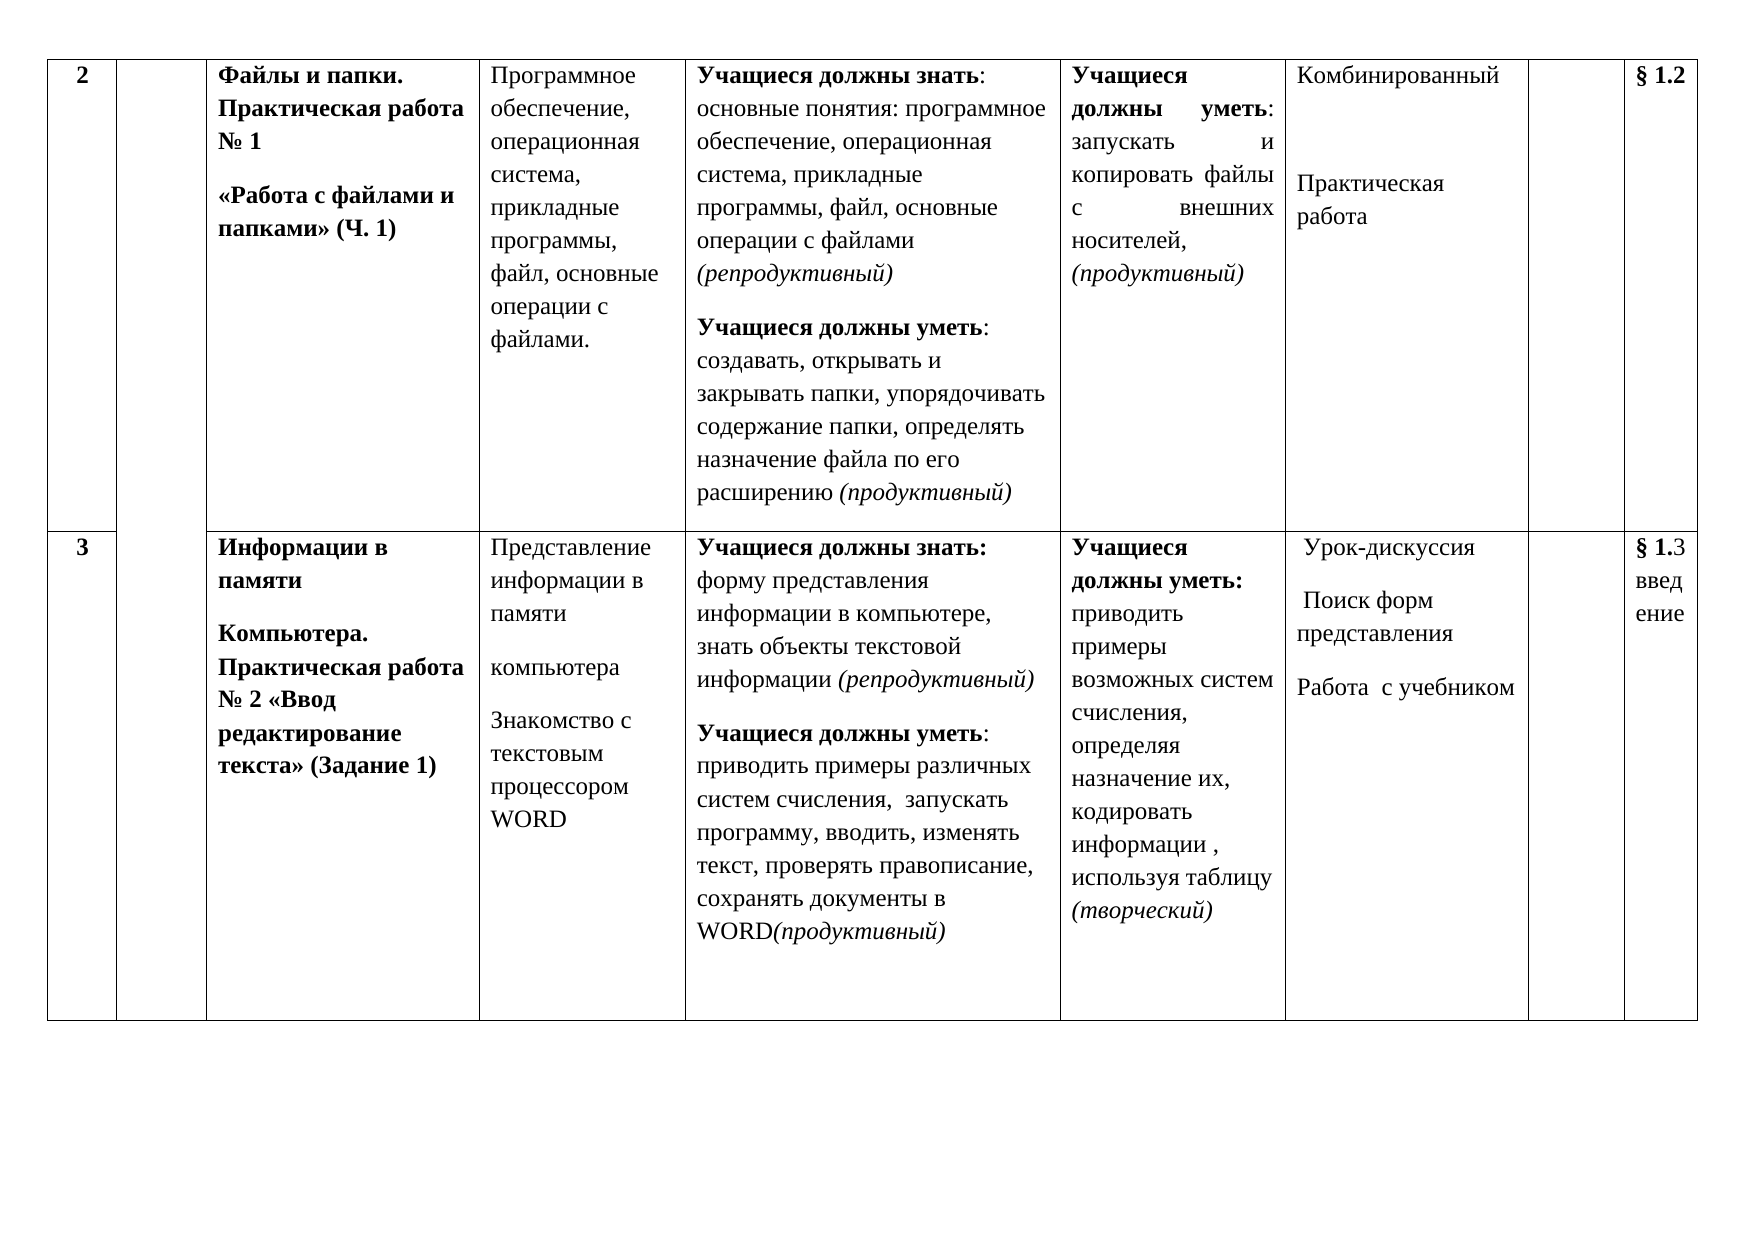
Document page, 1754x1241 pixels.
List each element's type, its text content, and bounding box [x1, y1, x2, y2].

table_cell Учащиеся должны уметь: запускать и копировать файлы с внешних носителей, (продуктивный) [1061, 60, 1285, 531]
table_cell § 1.2 [1625, 60, 1697, 531]
table_cell [1529, 60, 1624, 531]
table_cell Учащиеся должны знать: основные понятия: программное обеспечение, операционная система, прикладные программы, файл, основные операции с файлами (репродуктивный) Учащиеся должны уметь: создавать, открывать и закрывать папки, упорядочивать содержание папки, определять назначение файла по его расширению (продуктивный) [686, 60, 1060, 531]
table_cell § 1.3 введение [1625, 532, 1697, 1020]
table_cell 2 [48, 60, 116, 531]
table_cell Комбинированный Практическая работа [1286, 60, 1528, 531]
table_cell Программное обеспечение, операционная система, прикладные программы, файл, основные операции с файлами. [480, 60, 685, 531]
table_cell Информации в памяти Компьютера. Практическая работа № 2 «Ввод редактирование текста» (Задание 1) [207, 532, 479, 1020]
table_cell Учащиеся должны уметь: приводить примеры возможных систем счисления, определяя назначение их, кодировать информации , используя таблицу (творческий) [1061, 532, 1285, 1020]
table_cell Урок-дискуссия Поиск форм представления Работа с учебником [1286, 532, 1528, 1020]
table_cell Файлы и папки. Практическая работа № 1 «Работа с файлами и папками» (Ч. 1) [207, 60, 479, 531]
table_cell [117, 60, 206, 1020]
table_cell Учащиеся должны знать: форму представления информации в компьютере, знать объекты текстовой информации (репродуктивный) Учащиеся должны уметь: приводить примеры различных систем счисления, запускать программу, вводить, изменять текст, проверять правописание, сохранять документы в WORD(продуктивный) [686, 532, 1060, 1020]
table_cell Представление информации в памяти компьютера Знакомство с текстовым процессором WORD [480, 532, 685, 1020]
table_cell 3 [48, 532, 116, 1020]
table_cell [1529, 532, 1624, 1020]
